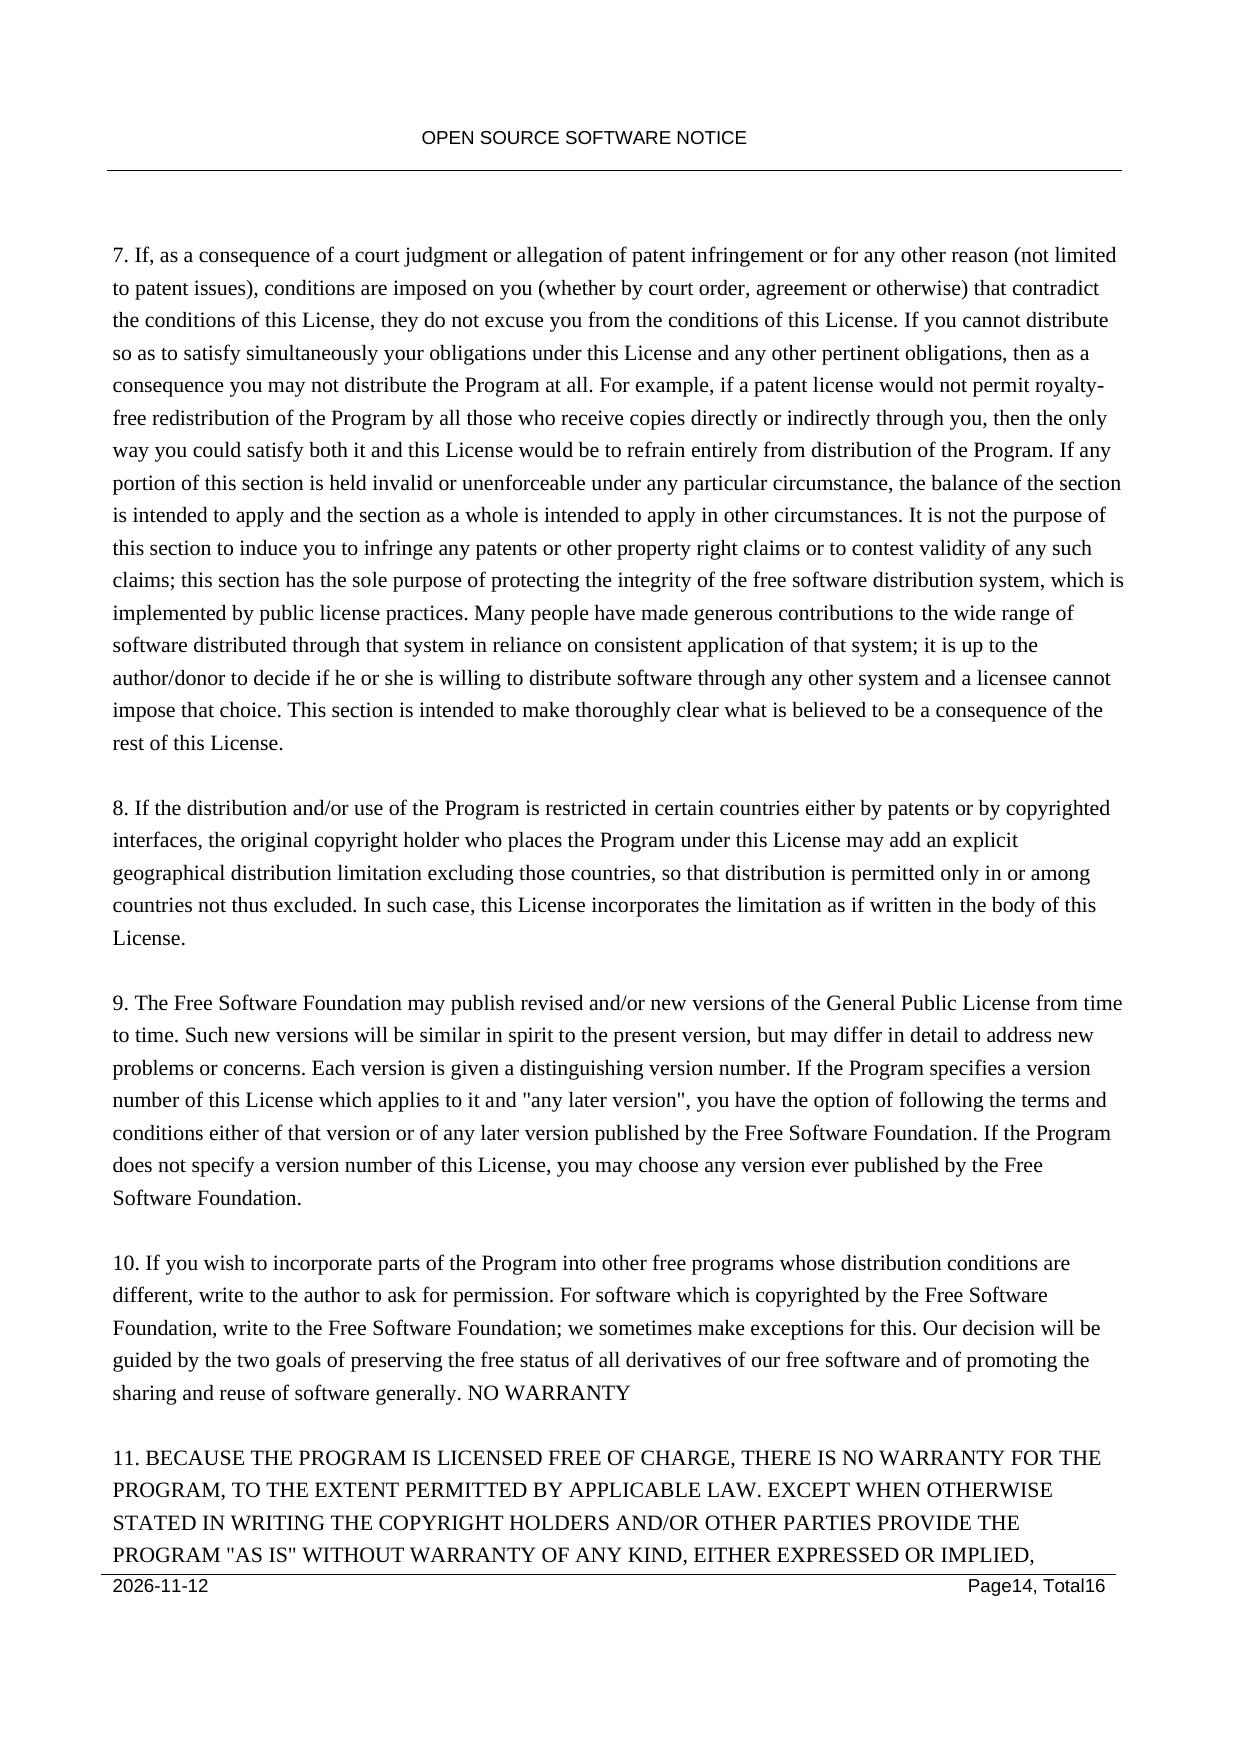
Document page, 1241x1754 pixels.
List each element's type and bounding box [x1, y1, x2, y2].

text [112, 206, 1128, 1571]
